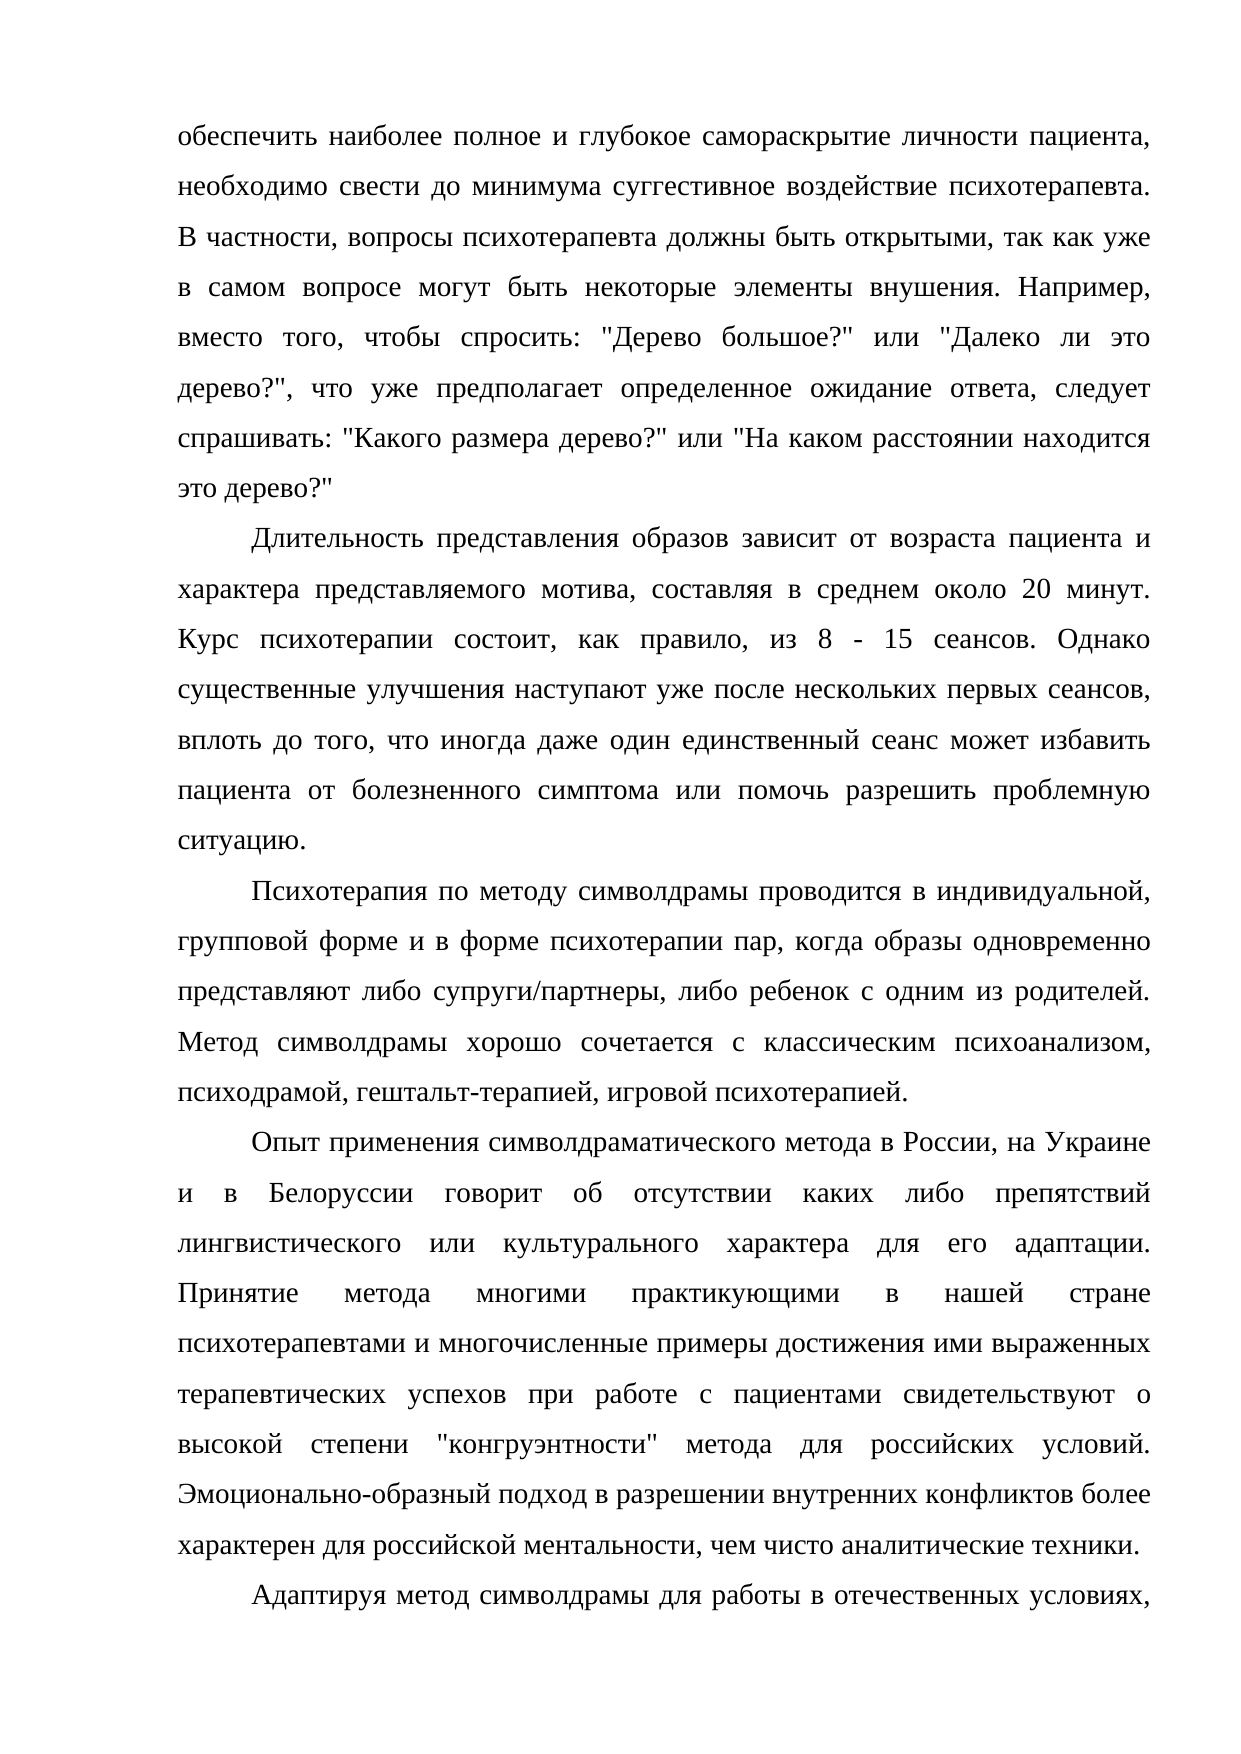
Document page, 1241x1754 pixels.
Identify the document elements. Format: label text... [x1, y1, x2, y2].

text Психотерапия по методу символдрамы проводится в индивидуальной, групповой форме и в форме психотерапии пар, когда образы одновременно представляют либо супруги/партнеры, либо ребенок с одним из родителей. Метод символдрамы хорошо сочетается с классическим психоанализом, психодрамой, гештальт-терапией, игровой психотерапией. [177, 873, 1152, 1108]
text Длительность представления образов зависит от возраста пациента и характера представляемого мотива, составляя в среднем около 20 минут. Курс психотерапии состоит, как правило, из 8 - 15 сеансов. Однако существенные улучшения наступают уже после нескольких первых сеансов, вплоть до того, что иногда даже один единственный сеанс может избавить пациента от болезненного симптома или помочь разрешить проблемную ситуацию. [177, 521, 1152, 856]
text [177, 118, 1152, 504]
text Опыт применения символдраматического метода в России, на Украине и в Белоруссии говорит об отсутствии каких либо препятствий лингвистического или культурального характера для его адаптации. Принятие метода многими практикующими в нашей стране психотерапевтами и многочисленные примеры достижения ими выраженных терапевтических успехов при работе с пациентами свидетельствуют о высокой степени "конгруэнтности" метода для российских условий. Эмоционально-образный подход в разрешении внутренних конфликтов более характерен для российской ментальности, чем чисто аналитические техники. [177, 1124, 1152, 1560]
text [177, 1577, 1152, 1611]
